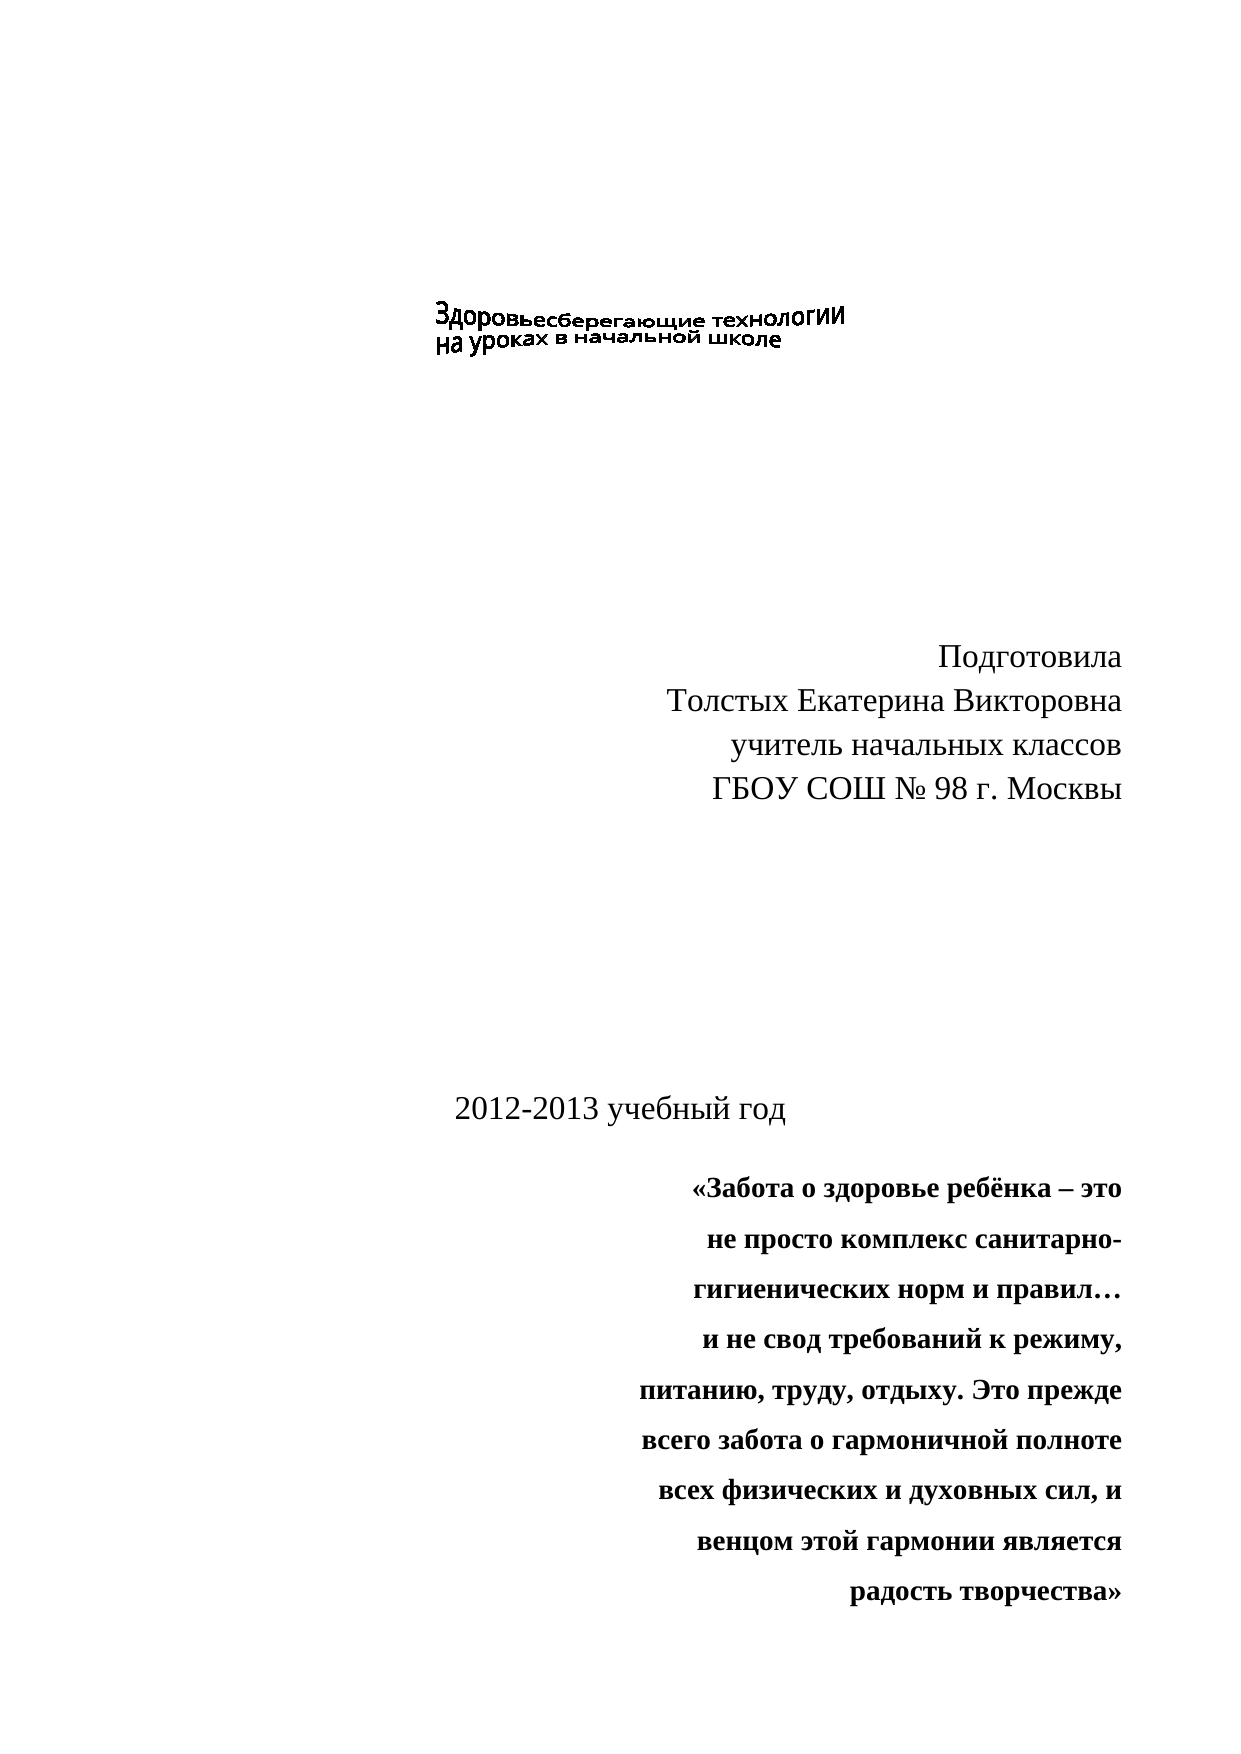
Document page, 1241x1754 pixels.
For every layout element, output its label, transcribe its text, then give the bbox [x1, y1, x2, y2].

text не просто комплекс санитарно- [118, 1221, 1122, 1254]
text ГБОУ СОШ № 98 г. Москвы [118, 769, 1122, 807]
text Толстых Екатерина Викторовна [118, 681, 1122, 719]
text «Забота о здоровье ребёнка – это [118, 1171, 1122, 1204]
text и не свод требований к режиму, [118, 1322, 1122, 1355]
text Подготовила [118, 636, 1122, 675]
text гигиенических норм и правил… [118, 1271, 1122, 1305]
text питанию, труду, отдыху. Это прежде [118, 1372, 1122, 1405]
text учитель начальных классов [118, 724, 1122, 763]
text радость творчества» [118, 1573, 1122, 1607]
text венцом этой гармонии является [118, 1523, 1122, 1556]
text 2012-2013 учебный год [118, 1088, 1122, 1126]
text всех физических и духовных сил, и [118, 1472, 1122, 1506]
text всего забота о гармоничной полноте [118, 1422, 1122, 1456]
